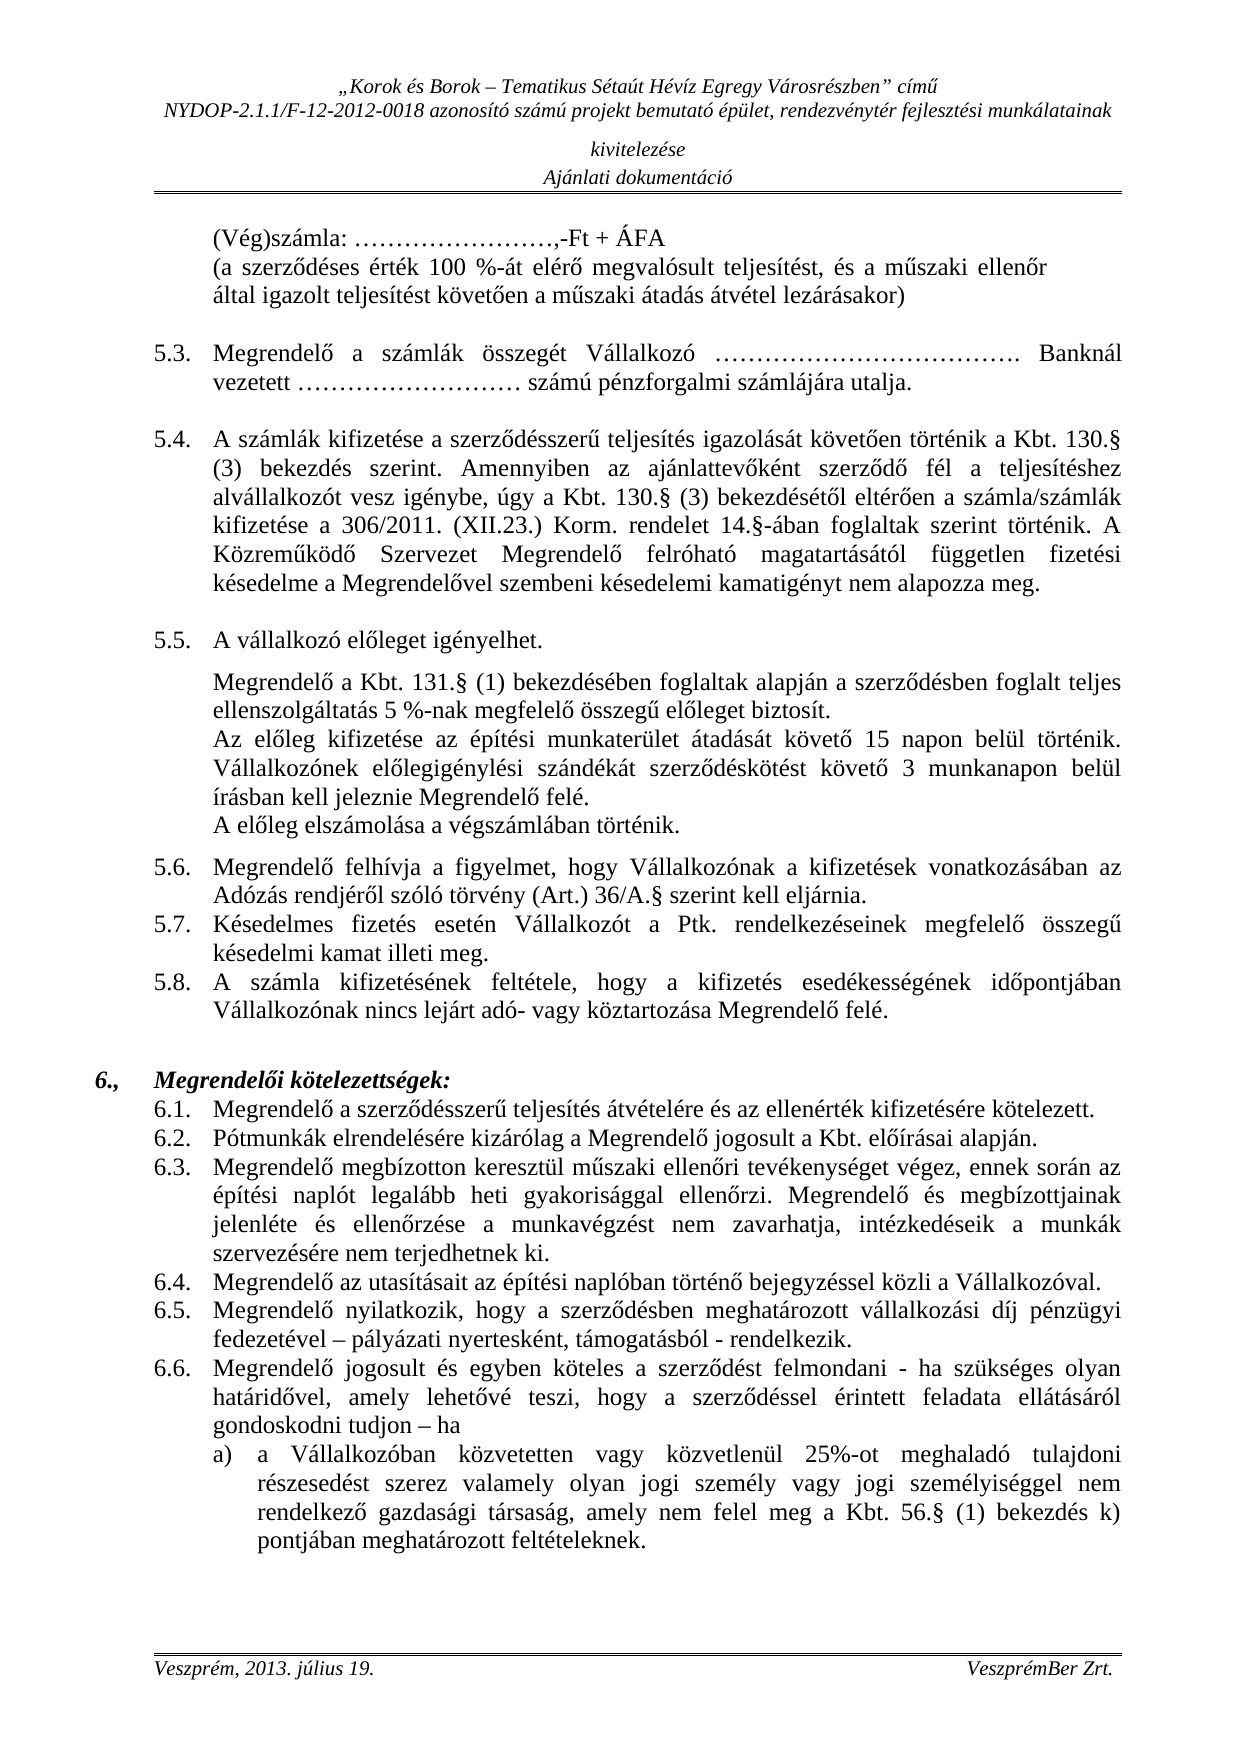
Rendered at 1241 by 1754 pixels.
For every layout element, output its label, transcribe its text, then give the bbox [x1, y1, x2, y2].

list Megrendelő nyilatkozik, hogy a szerződésben meghatározott vállalkozási díj pénzügyi fedezetével – pályázati nyertesként, támogatásból - rendelkezik. [153, 1296, 1122, 1353]
list Késedelmes fizetés esetén Vállalkozót a Ptk. rendelkezéseinek megfelelő összegű késedelmi kamat illeti meg. [153, 909, 1122, 967]
list Megrendelői kötelezettségek: [94, 1066, 1122, 1094]
text Megrendelő a Kbt. 131.§ (1) bekezdésében foglaltak alapján a szerződésben foglalt teljes ellenszolgáltatás 5 %-nak megfelelő összegű előleget biztosít. [213, 667, 1122, 724]
text Az előleg kifizetése az építési munkaterület átadását követő 15 napon belül történik. Vállalkozónek előlegigénylési szándékát szerződéskötést követő 3 munkanapon belül írásban kell jeleznie Megrendelő felé. [213, 724, 1122, 811]
list Megrendelő a szerződésszerű teljesítés átvételére és az ellenérték kifizetésére kötelezett. [153, 1094, 1122, 1123]
list A vállalkozó előleget igényelhet. [153, 626, 1122, 654]
text A előleg elszámolása a végszámlában történik. [213, 811, 1122, 839]
list Megrendelő az utasításait az építési naplóban történő bejegyzéssel közli a Vállalkozóval. [153, 1267, 1122, 1296]
list A számla kifizetésének feltétele, hogy a kifizetés esedékességének időpontjában Vállalkozónak nincs lejárt adó- vagy köztartozása Megrendelő felé. [153, 967, 1122, 1024]
list a Vállalkozóban közvetetten vagy közvetlenül 25%-ot meghaladó tulajdoni részesedést szerez valamely olyan jogi személy vagy jogi személyiséggel nem rendelkező gazdasági társaság, amely nem felel meg a Kbt. 56.§ (1) bekezdés k) pontjában meghatározott feltételeknek. [213, 1439, 1122, 1554]
list Pótmunkák elrendelésére kizárólag a Megrendelő jogosult a Kbt. előírásai alapján. [153, 1123, 1122, 1152]
list Megrendelő jogosult és egyben köteles a szerződést felmondani - ha szükséges olyan határidővel, amely lehetővé teszi, hogy a szerződéssel érintett feladata ellátásáról gondoskodni tudjon – ha [153, 1353, 1122, 1439]
list A számlák kifizetése a szerződésszerű teljesítés igazolását követően történik a Kbt. 130.§ (3) bekezdés szerint. Amennyiben az ajánlattevőként szerződő fél a teljesítéshez alvállalkozót vesz igénybe, úgy a Kbt. 130.§ (3) bekezdésétől eltérően a számla/számlák kifizetése a 306/2011. (XII.23.) Korm. rendelet 14.§-ában foglaltak szerint történik. A Közreműködő Szervezet Megrendelő felróható magatartásától független fizetési késedelme a Megrendelővel szembeni késedelemi kamatigényt nem alapozza meg. [153, 424, 1122, 597]
list Megrendelő felhívja a figyelmet, hogy Vállalkozónak a kifizetések vonatkozásában az Adózás rendjéről szóló törvény (Art.) 36/A.§ szerint kell eljárnia. [153, 852, 1122, 909]
list Megrendelő a számlák összegét Vállalkozó ………………………………. Banknál vezetett ……………………… számú pénzforgalmi számlájára utalja. [153, 338, 1122, 396]
text (Vég)számla: ……………………,-Ft + ÁFA [213, 223, 1128, 252]
text (a szerződéses érték 100 %-át elérő megvalósult teljesítést, és a műszaki ellenőr által igazolt teljesítést követően a műszaki átadás átvétel lezárásakor) [213, 252, 1048, 309]
list Megrendelő megbízotton keresztül műszaki ellenőri tevékenységet végez, ennek során az építési naplót legalább heti gyakorisággal ellenőrzi. Megrendelő és megbízottjainak jelenléte és ellenőrzése a munkavégzést nem zavarhatja, intézkedéseik a munkák szervezésére nem terjedhetnek ki. [153, 1152, 1122, 1267]
